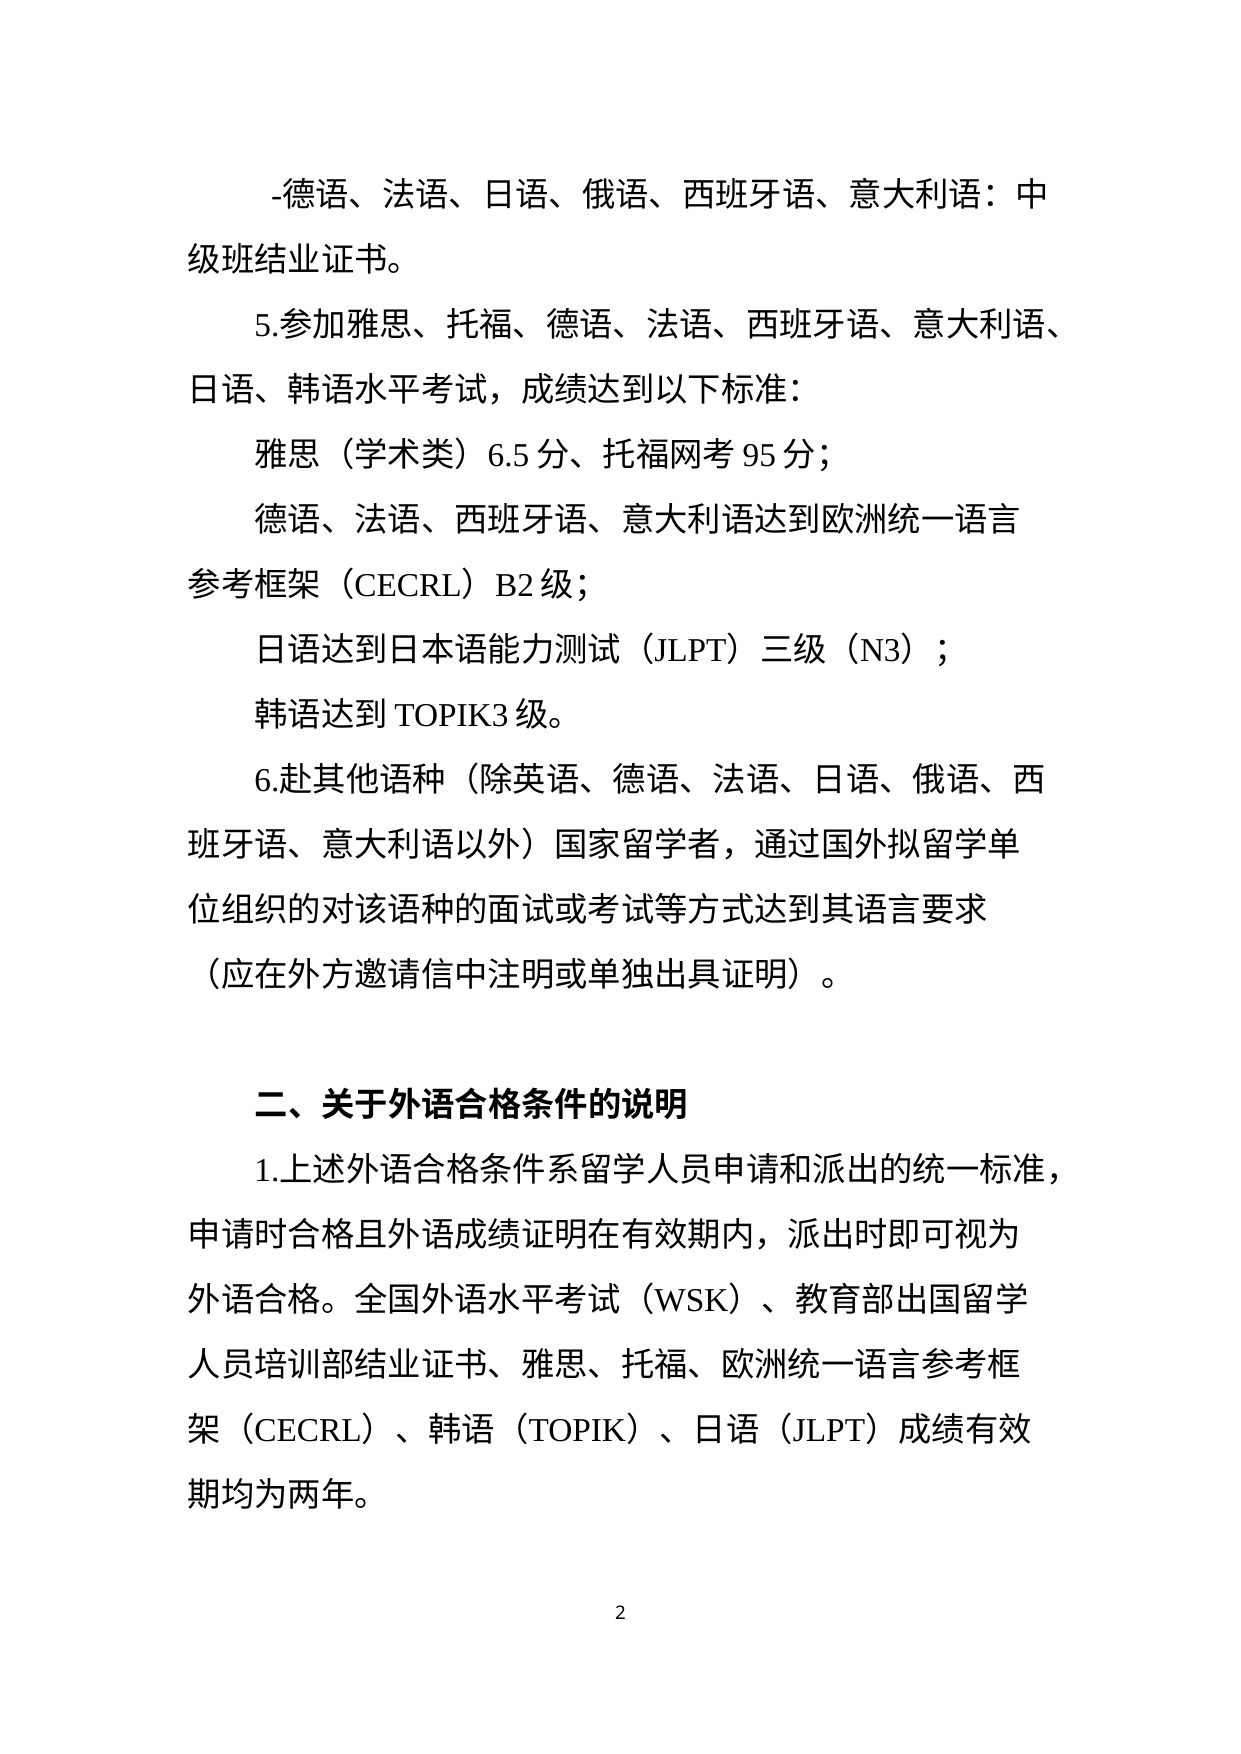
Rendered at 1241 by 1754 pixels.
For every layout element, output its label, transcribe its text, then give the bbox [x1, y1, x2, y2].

text 雅思（学术类）6.5分、托福网考95分； [187, 420, 1053, 485]
text 德语、法语、西班牙语、意大利语达到欧洲统一语言参考框架（CECRL）B2级； [187, 485, 1053, 615]
text 6.赴其他语种（除英语、德语、法语、日语、俄语、西班牙语、意大利语以外）国家留学者，通过国外拟留学单位组织的对该语种的面试或考试等方式达到其语言要求（应在外方邀请信中注明或单独出具证明）。 [187, 745, 1053, 1005]
text 1.上述外语合格条件系留学人员申请和派出的统一标准，申请时合格且外语成绩证明在有效期内，派出时即可视为外语合格。全国外语水平考试（WSK）、教育部出国留学人员培训部结业证书、雅思、托福、欧洲统一语言参考框架（CECRL）、韩语（TOPIK）、日语（JLPT）成绩有效期均为两年。 [187, 1135, 1053, 1525]
text 5.参加雅思、托福、德语、法语、西班牙语、意大利语、日语、韩语水平考试，成绩达到以下标准： [187, 290, 1053, 420]
text 韩语达到TOPIK3级。 [187, 680, 1053, 745]
text 二、关于外语合格条件的说明 [187, 1070, 1053, 1135]
text 日语达到日本语能力测试（JLPT）三级（N3）； [187, 615, 1053, 680]
text -德语、法语、日语、俄语、西班牙语、意大利语：中级班结业证书。 [187, 160, 1053, 290]
